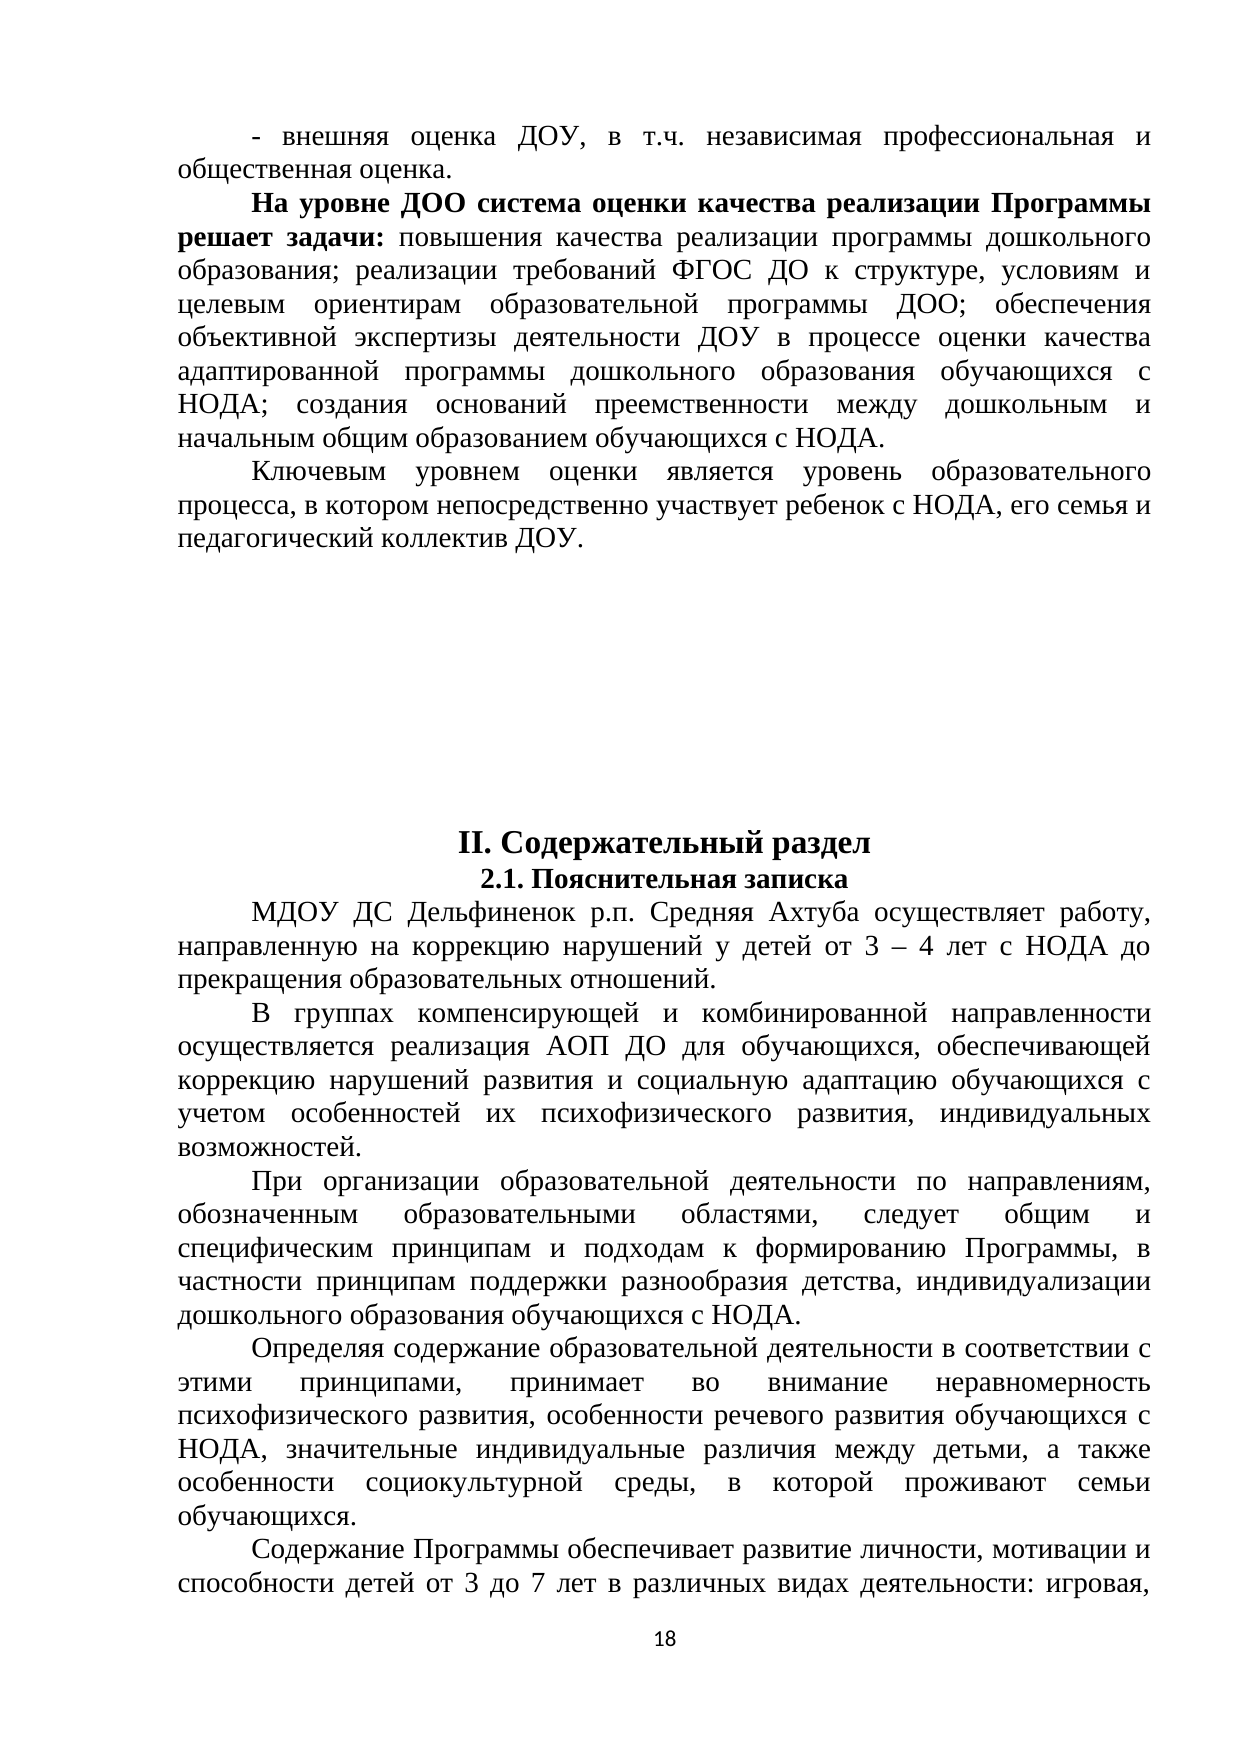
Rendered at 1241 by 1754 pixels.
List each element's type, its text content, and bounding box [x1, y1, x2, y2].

text На уровне ДОО система оценки качества реализации Программы решает задачи: повышения качества реализации программы дошкольного образования; реализации требований ФГОС ДО к структуре, условиям и целевым ориентирам образовательной программы ДОО; обеспечения объективной экспертизы деятельности ДОУ в процессе оценки качества адаптированной программы дошкольного образования обучающихся с НОДА; создания оснований преемственности между дошкольным и начальным общим образованием обучающихся с НОДА. [177, 185, 1152, 453]
text - внешняя оценка ДОУ, в т.ч. независимая профессиональная и общественная оценка. [177, 118, 1152, 185]
text При организации образовательной деятельности по направлениям, обозначенным образовательными областями, следует общим и специфическим принципам и подходам к формированию Программы, в частности принципам поддержки разнообразия детства, индивидуализации дошкольного образования обучающихся с НОДА. [177, 1163, 1152, 1330]
text II. Содержательный раздел [177, 822, 1152, 861]
text Определяя содержание образовательной деятельности в соответствии с этими принципами, принимает во внимание неравномерность психофизического развития, особенности речевого развития обучающихся с НОДА, значительные индивидуальные различия между детьми, а также особенности социокультурной среды, в которой проживают семьи обучающихся. [177, 1330, 1152, 1532]
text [177, 1532, 1152, 1599]
text Ключевым уровнем оценки является уровень образовательного процесса, в котором непосредственно участвует ребенок с НОДА, его семья и педагогический коллектив ДОУ. [177, 453, 1152, 554]
text В группах компенсирующей и комбинированной направленности осуществляется реализация АОП ДО для обучающихся, обеспечивающей коррекцию нарушений развития и социальную адаптацию обучающихся с учетом особенностей их психофизического развития, индивидуальных возможностей. [177, 995, 1152, 1163]
text МДОУ ДС Дельфиненок р.п. Средняя Ахтуба осуществляет работу, направленную на коррекцию нарушений у детей от 3 – 4 лет с НОДА до прекращения образовательных отношений. [177, 894, 1152, 995]
text 2.1. Пояснительная записка [177, 861, 1152, 894]
